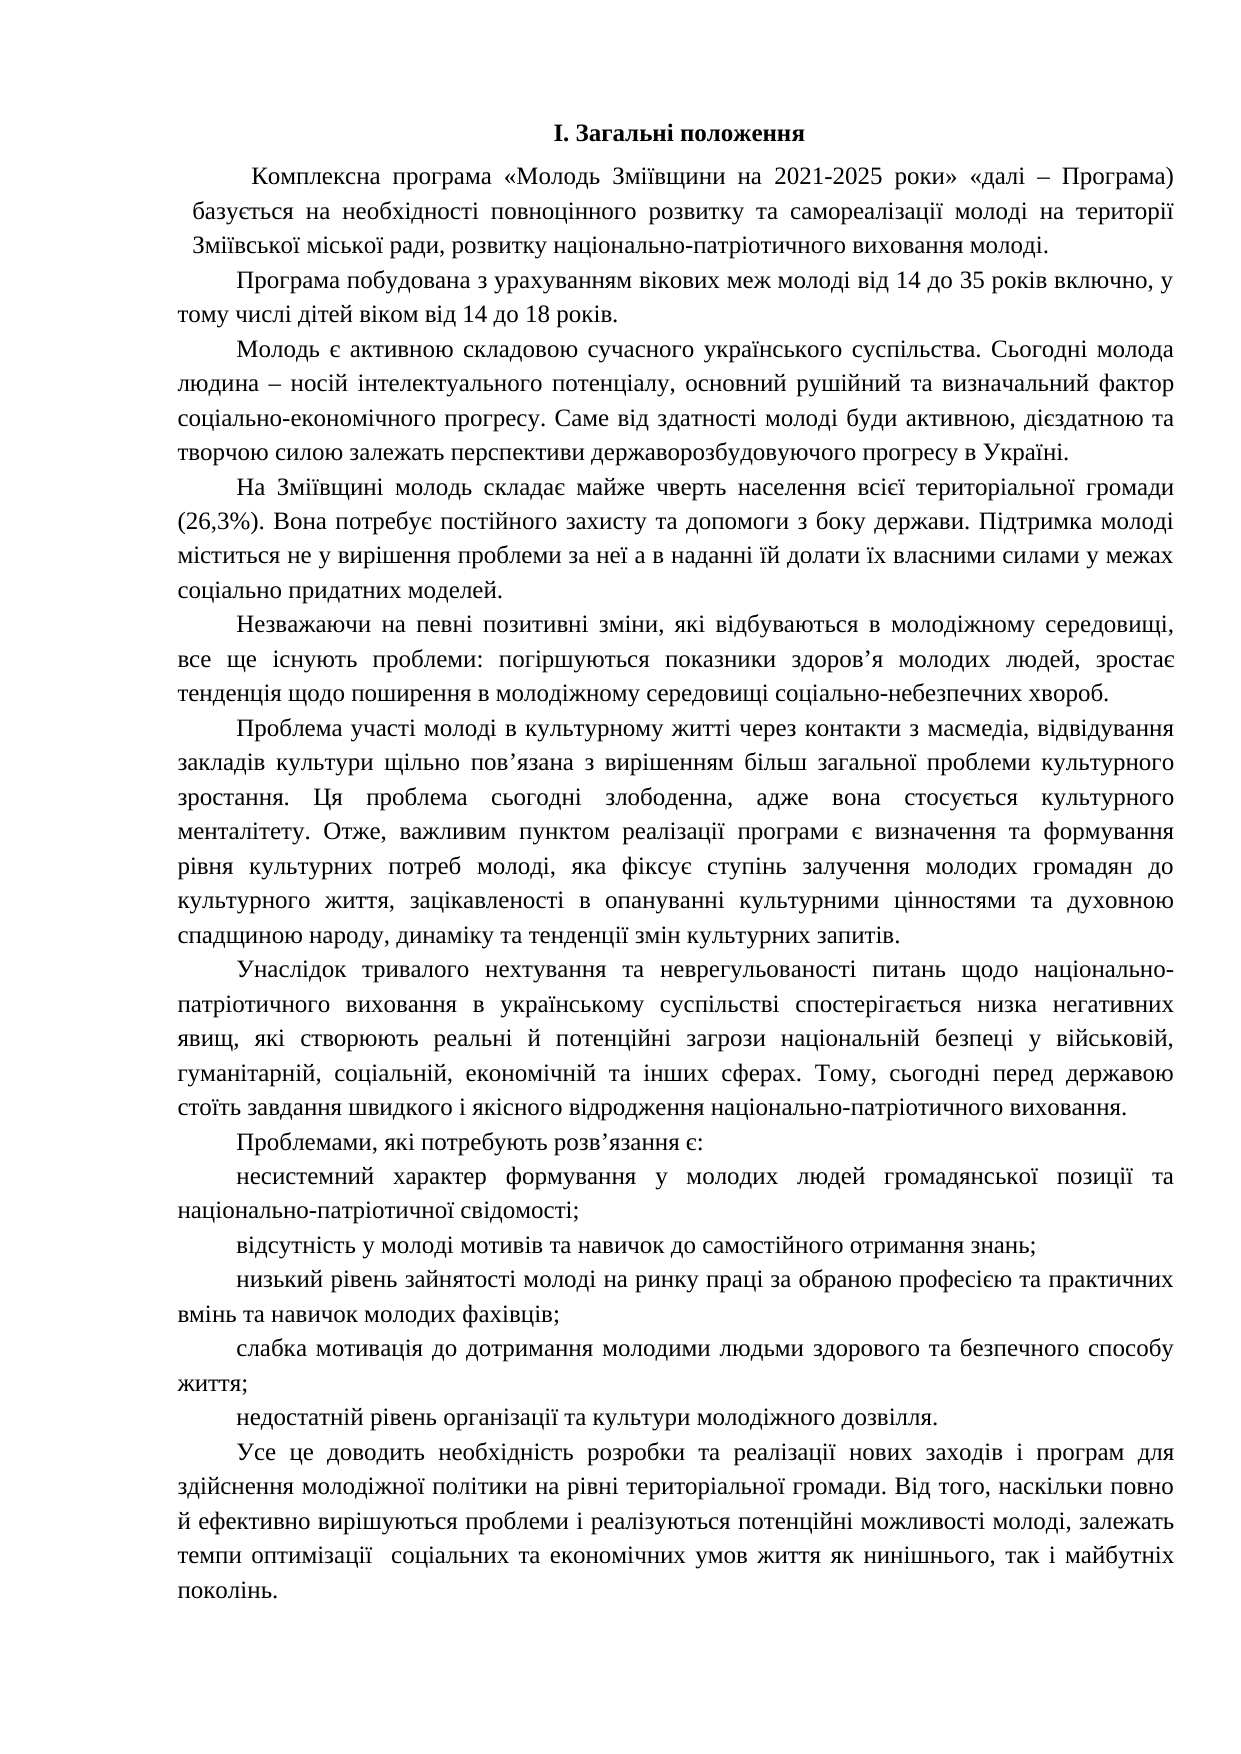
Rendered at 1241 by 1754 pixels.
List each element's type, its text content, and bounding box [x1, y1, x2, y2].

text На Зміївщині молодь складає майже чверть населення всієї територіальної громади (26,3%). Вона потребує постійного захисту та допомоги з боку держави. Підтримка молоді міститься не у вирішення проблеми за неї а в наданні їй долати їх власними силами у межах соціально придатних моделей. [177, 472, 1175, 604]
text недостатній рівень організації та культури молодіжного дозвілля. [177, 1402, 1175, 1431]
text Унаслідок тривалого нехтування та неврегульованості питань щодо національно-патріотичного виховання в українському суспільстві спостерігається низка негативних явищ, які створюють реальні й потенційні загрози національній безпеці у військовій, гуманітарній, соціальній, економічній та інших сферах. Тому, сьогодні перед державою стоїть завдання швидкого і якісного відродження національно-патріотичного виховання. [177, 954, 1175, 1121]
text низький рівень зайнятості молоді на ринку праці за обраною професією та практичних вмінь та навичок молодих фахівців; [177, 1264, 1175, 1328]
text відсутність у молоді мотивів та навичок до самостійного отримання знань; [177, 1230, 1175, 1259]
text Молодь є активною складовою сучасного українського суспільства. Сьогодні молода людина – носій інтелектуального потенціалу, основний рушійний та визначальний фактор соціально-економічного прогресу. Саме від здатності молоді буди активною, дієздатною та творчою силою залежать перспективи державорозбудовуючого прогресу в Україні. [177, 334, 1175, 466]
text несистемний характер формування у молодих людей громадянської позиції та національно-патріотичної свідомості; [177, 1161, 1175, 1224]
text І. Загальні положення [177, 118, 1181, 147]
text Незважаючи на певні позитивні зміни, які відбуваються в молодіжному середовищі, все ще існують проблеми: погіршуються показники здоров’я молодих людей, зростає тенденція щодо поширення в молодіжному середовищі соціально-небезпечних хвороб. [177, 609, 1175, 707]
text Проблемами, які потребують розв’язання є: [177, 1127, 1175, 1155]
text Програма побудована з урахуванням вікових меж молоді від 14 до 35 років включно, у тому числі дітей віком від 14 до 18 років. [177, 265, 1175, 328]
text Комплексна програма «Молодь Зміївщини на 2021-2025 роки» «далі – Програма) базується на необхідності повноцінного розвитку та самореалізації молоді на території Зміївської міської ради, розвитку національно-патріотичного виховання молоді. [192, 161, 1175, 259]
text Проблема участі молоді в культурному житті через контакти з масмедіа, відвідування закладів культури щільно пов’язана з вирішенням більш загальної проблеми культурного зростання. Ця проблема сьогодні злободенна, адже вона стосується культурного менталітету. Отже, важливим пунктом реалізації програми є визначення та формування рівня культурних потреб молоді, яка фіксує ступінь залучення молодих громадян до культурного життя, зацікавленості в опануванні культурними цінностями та духовною спадщиною народу, динаміку та тенденції змін культурних запитів. [177, 713, 1175, 948]
text Усе це доводить необхідність розробки та реалізації нових заходів і програм для здійснення молодіжної політики на рівні територіальної громади. Від того, наскільки повно й ефективно вирішуються проблеми і реалізуються потенційні можливості молоді, залежать темпи оптимізації соціальних та економічних умов життя як нинішнього, так і майбутніх поколінь. [177, 1437, 1175, 1604]
text слабка мотивація до дотримання молодими людьми здорового та безпечного способу життя; [177, 1333, 1175, 1397]
